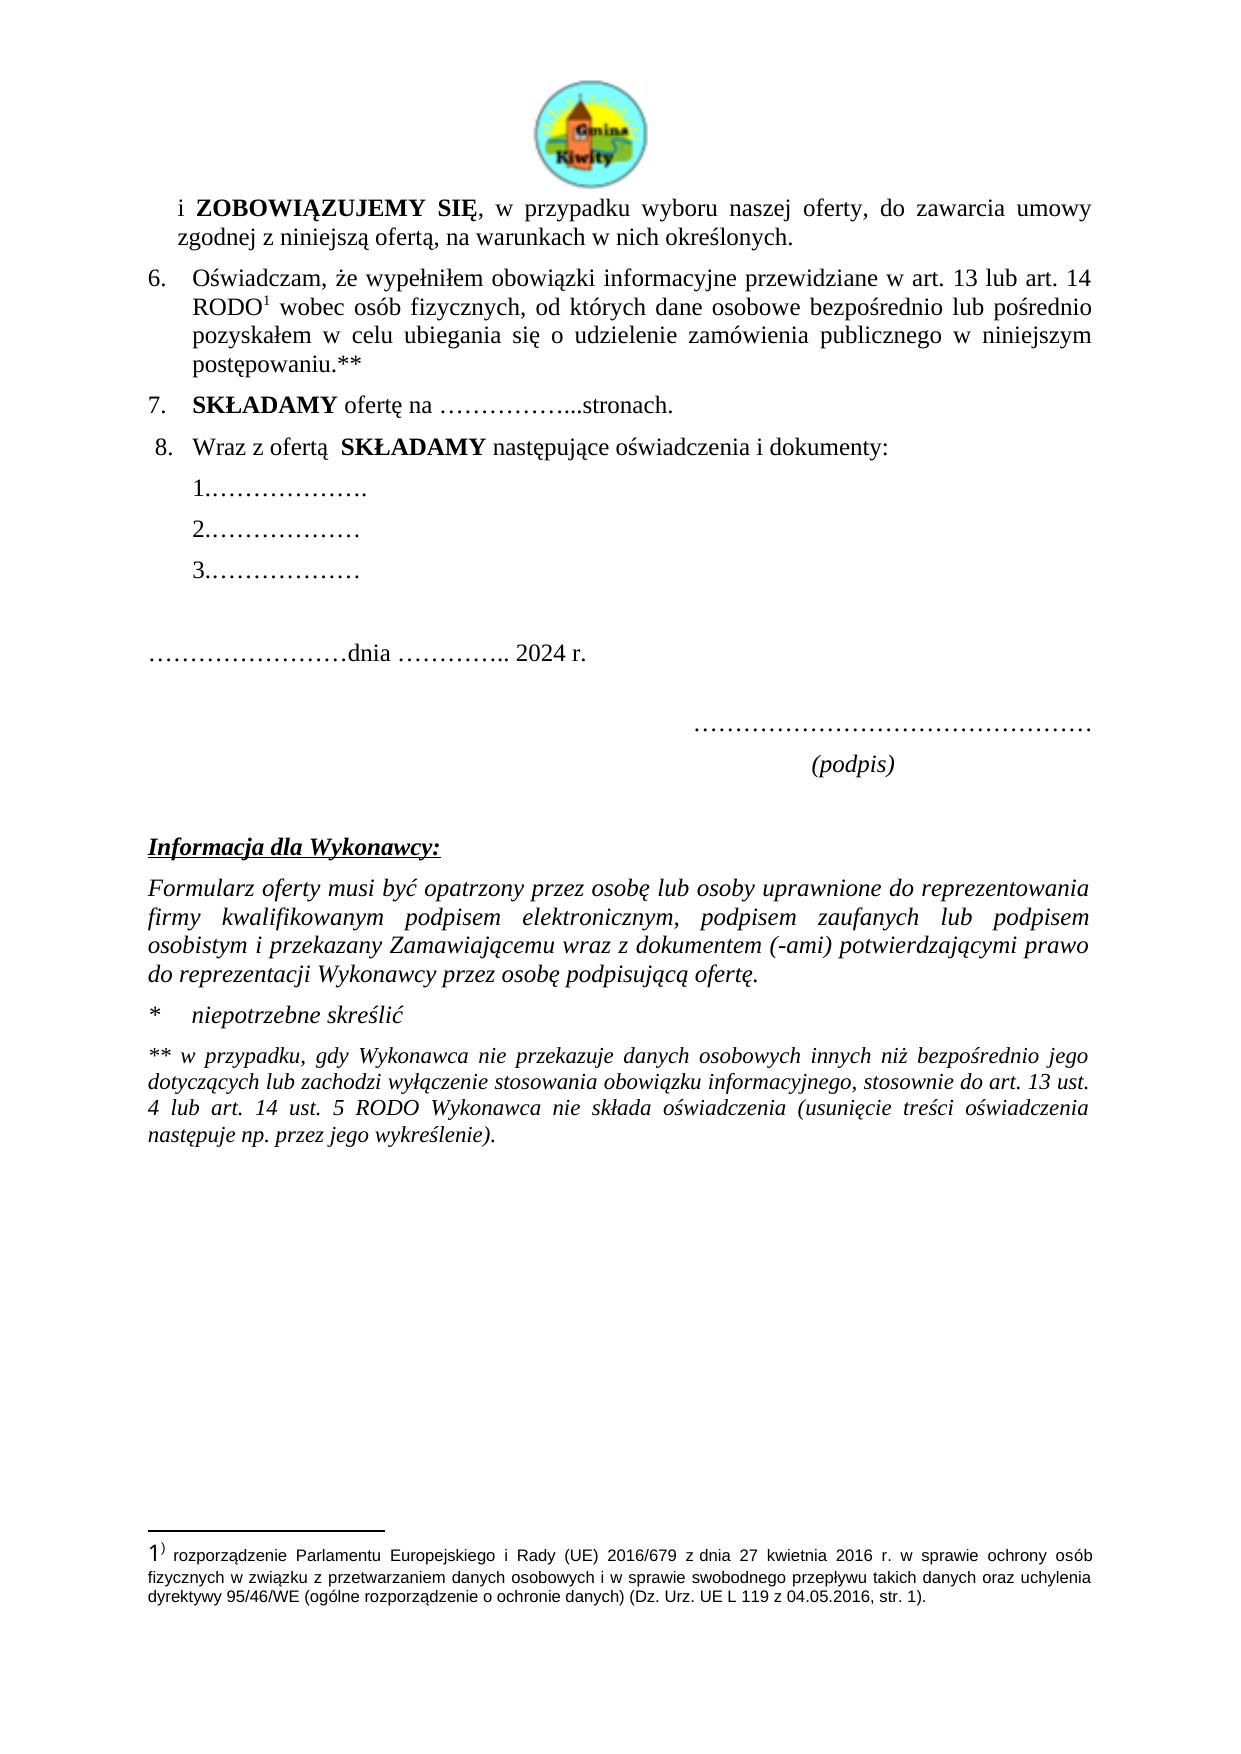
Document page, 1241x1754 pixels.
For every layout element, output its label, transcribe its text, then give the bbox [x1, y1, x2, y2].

text (podpis) [148, 749, 1093, 778]
list ……………… [192, 514, 1093, 543]
text ** w przypadku, gdy Wykonawca nie przekazuje danych osobowych innych niż bezpośrednio jego dotyczących lub zachodzi wyłączenie stosowania obowiązku informacyjnego, stosownie do art. 13 ust. 4 lub art. 14 ust. 5 RODO Wykonawca nie składa oświadczenia (usunięcie treści oświadczenia następuje np. przez jego wykreślenie). [148, 1042, 1093, 1147]
list ………………. [192, 473, 1093, 502]
list SKŁADAMY ofertę na ……………...stronach. [148, 390, 1093, 419]
text ……………………dnia ………….. 2024 r. [148, 638, 1093, 667]
list ……………… [192, 555, 1093, 584]
list Wraz z ofertą SKŁADAMY następujące oświadczenia i dokumenty: [154, 432, 1093, 460]
text * niepotrzebne skreślić [148, 1000, 1093, 1029]
text ………………………………………… [148, 679, 1093, 737]
list Oświadczam, że wypełniłem obowiązki informacyjne przewidziane w art. 13 lub art. 14 RODO wobec osób fizycznych, od których dane osobowe bezpośrednio lub pośrednio pozyskałem w celu ubiegania się o udzielenie zamówienia publicznego w niniejszym postępowaniu.** [148, 263, 1093, 378]
text Informacja dla Wykonawcy: [148, 832, 1093, 860]
text Formularz oferty musi być opatrzony przez osobę lub osoby uprawnione do reprezentowania firmy kwalifikowanym podpisem elektronicznym, podpisem zaufanych lub podpisem osobistym i przekazany Zamawiającemu wraz z dokumentem (-ami) potwierdzającymi prawo do reprezentacji Wykonawcy przez osobę podpisującą ofertę. [148, 873, 1093, 988]
picture [520, 73, 655, 193]
